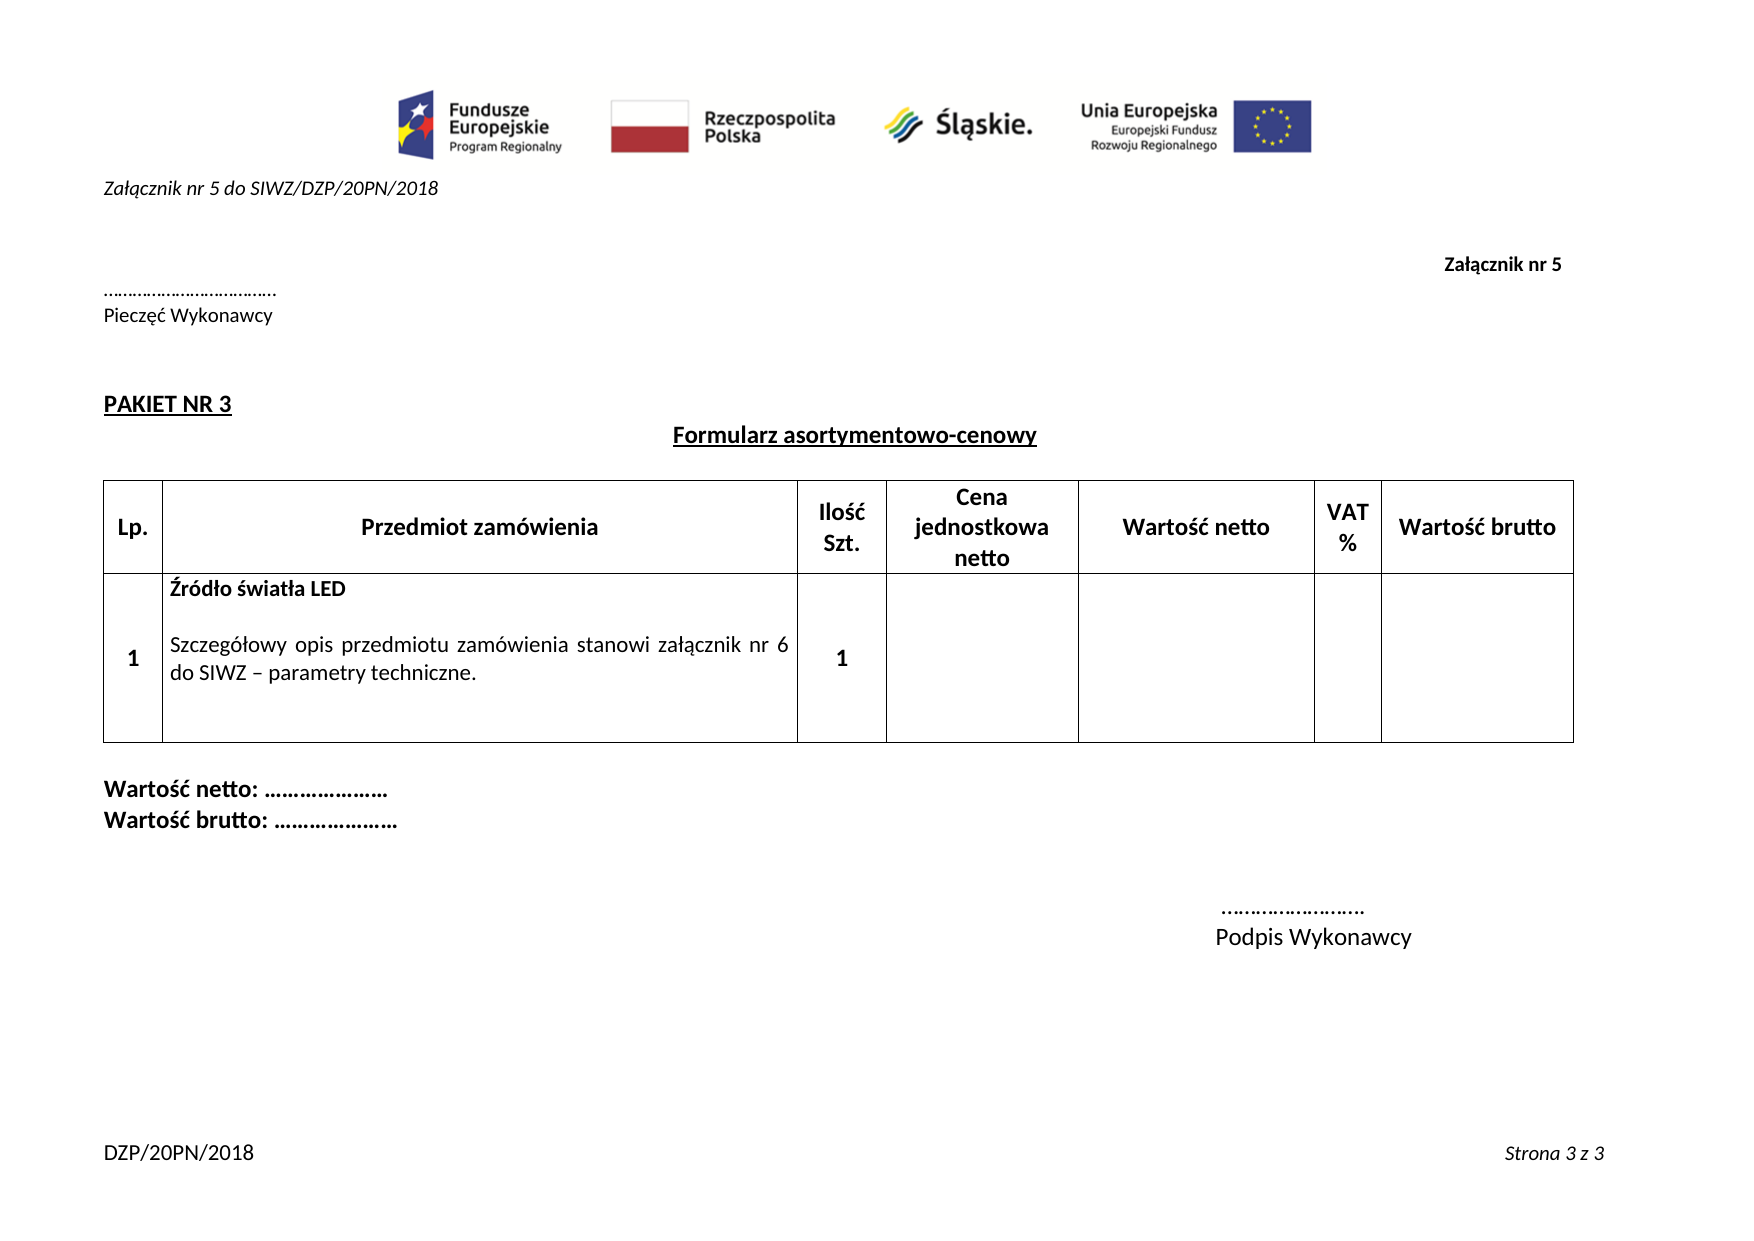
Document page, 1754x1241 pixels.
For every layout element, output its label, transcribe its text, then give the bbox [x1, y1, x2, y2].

table_cell 1 [798, 574, 886, 742]
text Formularz asortymentowo-cenowy [103, 419, 1606, 449]
table_header Wartość brutto [1382, 481, 1573, 573]
table_header Ilość Szt. [798, 481, 886, 573]
text PAKIET NR 3 [103, 388, 1606, 419]
text Podpis Wykonawcy [1136, 921, 1606, 951]
table_cell [1315, 574, 1381, 742]
text ……………………. [1136, 890, 1606, 921]
text Załącznik nr 5 [103, 251, 1606, 277]
table_header Przedmiot zamówienia [163, 481, 797, 573]
table_header Cena jednostkowa netto [887, 481, 1078, 573]
table_header VAT % [1315, 481, 1381, 573]
table_cell [1079, 574, 1314, 742]
text ……………………………… [103, 277, 1606, 302]
text Wartość brutto: ………………… [103, 804, 1606, 834]
picture [382, 73, 1328, 175]
text Pieczęć Wykonawcy [103, 302, 1606, 327]
table_header Wartość netto [1079, 481, 1314, 573]
table_header Lp. [104, 481, 162, 573]
text Wartość netto: ………………… [103, 773, 1606, 804]
table_cell Źródło światła LED Szczegółowy opis przedmiotu zamówienia stanowi załącznik nr 6 do SIWZ – parametry techniczne. [163, 574, 797, 742]
table_cell [887, 574, 1078, 742]
table_cell 1 [104, 574, 162, 742]
table_cell [1382, 574, 1573, 742]
